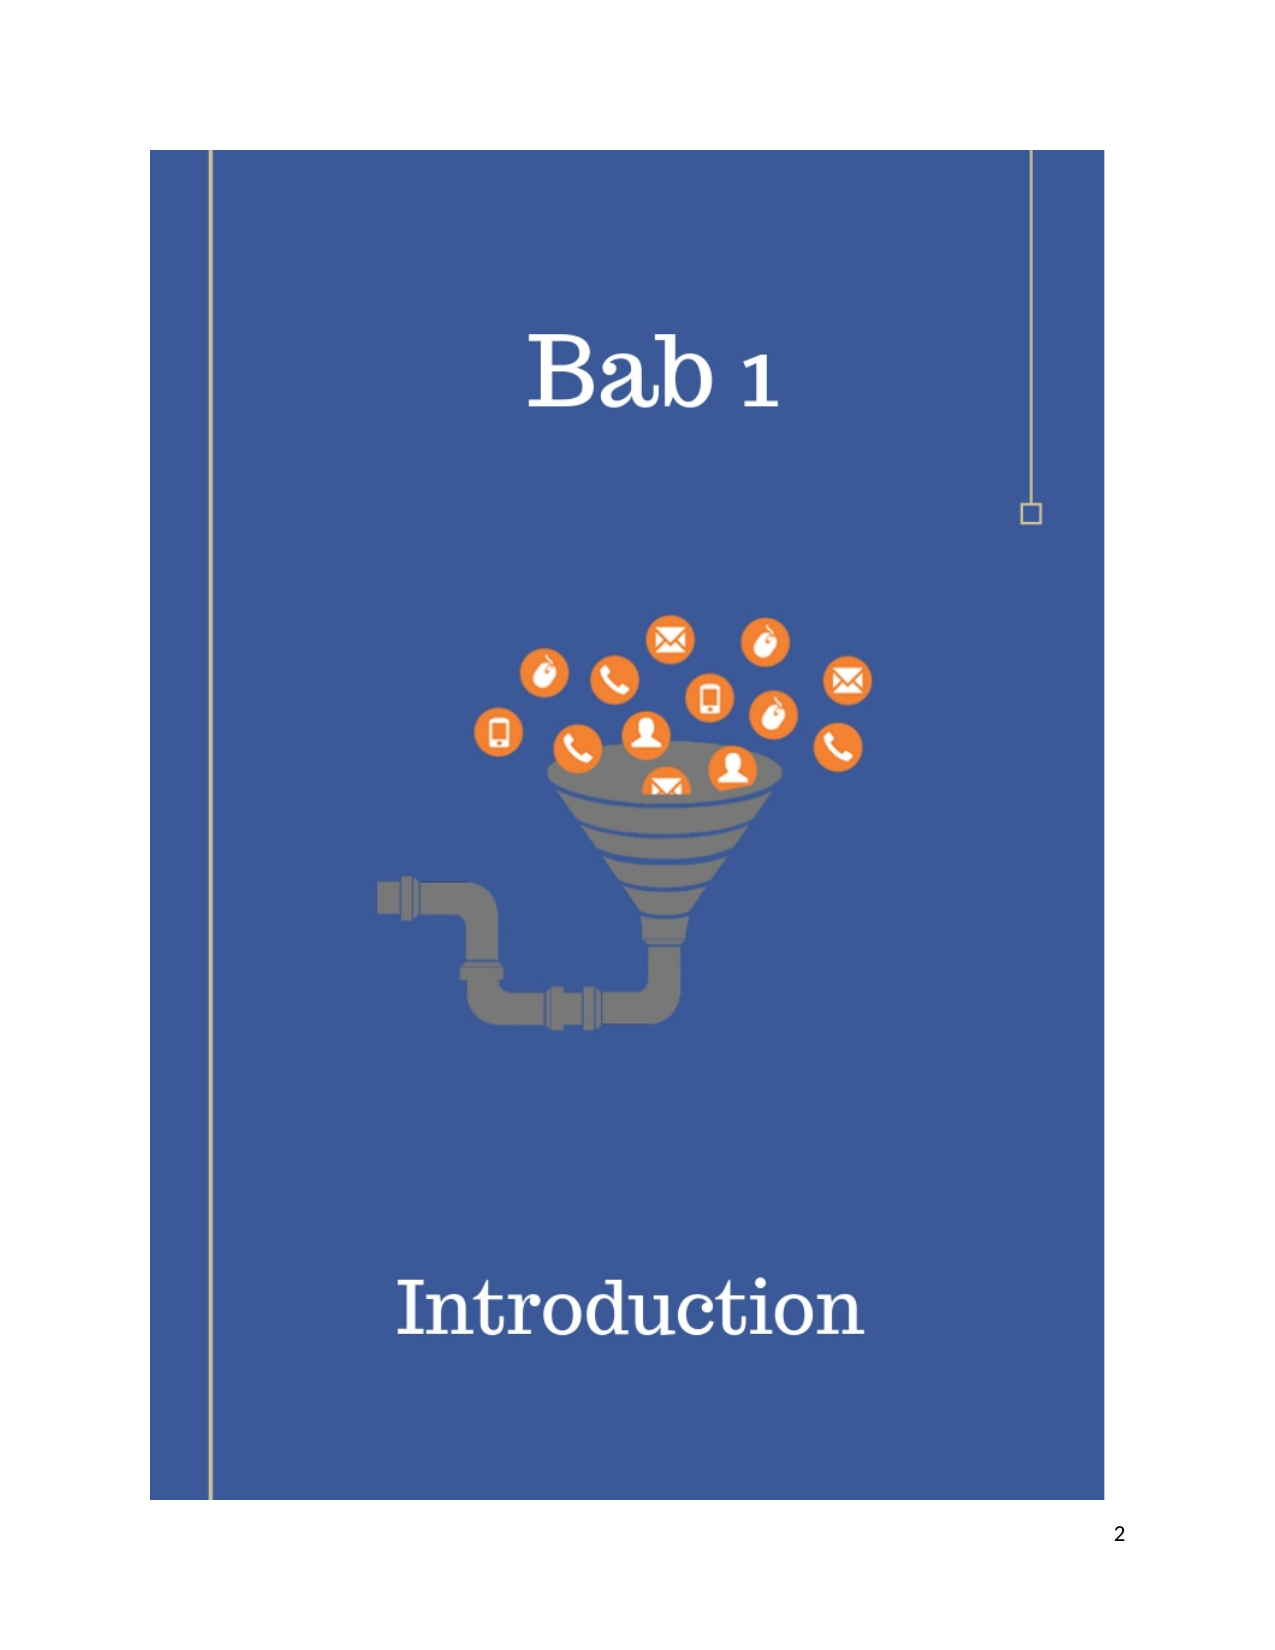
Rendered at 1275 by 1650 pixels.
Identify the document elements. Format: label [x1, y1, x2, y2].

picture [150, 150, 1105, 1500]
